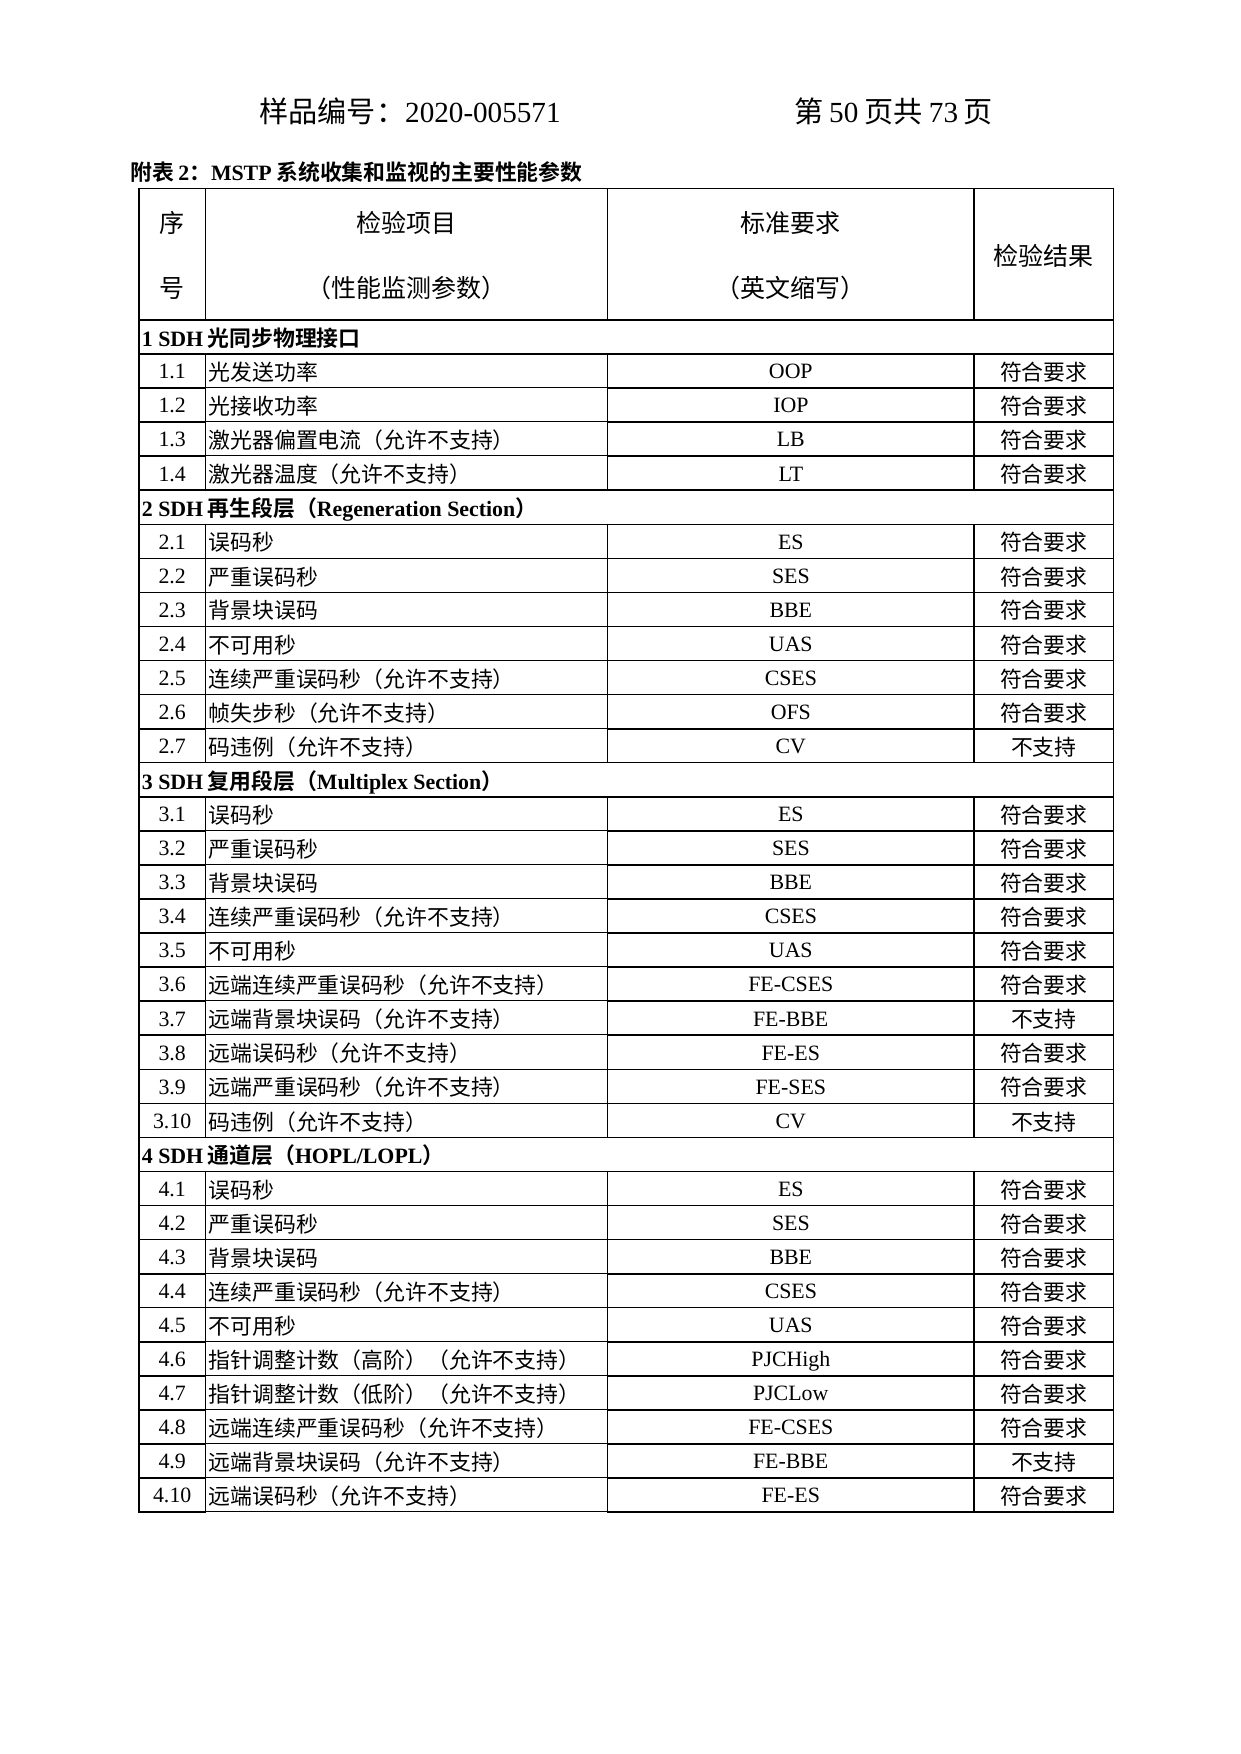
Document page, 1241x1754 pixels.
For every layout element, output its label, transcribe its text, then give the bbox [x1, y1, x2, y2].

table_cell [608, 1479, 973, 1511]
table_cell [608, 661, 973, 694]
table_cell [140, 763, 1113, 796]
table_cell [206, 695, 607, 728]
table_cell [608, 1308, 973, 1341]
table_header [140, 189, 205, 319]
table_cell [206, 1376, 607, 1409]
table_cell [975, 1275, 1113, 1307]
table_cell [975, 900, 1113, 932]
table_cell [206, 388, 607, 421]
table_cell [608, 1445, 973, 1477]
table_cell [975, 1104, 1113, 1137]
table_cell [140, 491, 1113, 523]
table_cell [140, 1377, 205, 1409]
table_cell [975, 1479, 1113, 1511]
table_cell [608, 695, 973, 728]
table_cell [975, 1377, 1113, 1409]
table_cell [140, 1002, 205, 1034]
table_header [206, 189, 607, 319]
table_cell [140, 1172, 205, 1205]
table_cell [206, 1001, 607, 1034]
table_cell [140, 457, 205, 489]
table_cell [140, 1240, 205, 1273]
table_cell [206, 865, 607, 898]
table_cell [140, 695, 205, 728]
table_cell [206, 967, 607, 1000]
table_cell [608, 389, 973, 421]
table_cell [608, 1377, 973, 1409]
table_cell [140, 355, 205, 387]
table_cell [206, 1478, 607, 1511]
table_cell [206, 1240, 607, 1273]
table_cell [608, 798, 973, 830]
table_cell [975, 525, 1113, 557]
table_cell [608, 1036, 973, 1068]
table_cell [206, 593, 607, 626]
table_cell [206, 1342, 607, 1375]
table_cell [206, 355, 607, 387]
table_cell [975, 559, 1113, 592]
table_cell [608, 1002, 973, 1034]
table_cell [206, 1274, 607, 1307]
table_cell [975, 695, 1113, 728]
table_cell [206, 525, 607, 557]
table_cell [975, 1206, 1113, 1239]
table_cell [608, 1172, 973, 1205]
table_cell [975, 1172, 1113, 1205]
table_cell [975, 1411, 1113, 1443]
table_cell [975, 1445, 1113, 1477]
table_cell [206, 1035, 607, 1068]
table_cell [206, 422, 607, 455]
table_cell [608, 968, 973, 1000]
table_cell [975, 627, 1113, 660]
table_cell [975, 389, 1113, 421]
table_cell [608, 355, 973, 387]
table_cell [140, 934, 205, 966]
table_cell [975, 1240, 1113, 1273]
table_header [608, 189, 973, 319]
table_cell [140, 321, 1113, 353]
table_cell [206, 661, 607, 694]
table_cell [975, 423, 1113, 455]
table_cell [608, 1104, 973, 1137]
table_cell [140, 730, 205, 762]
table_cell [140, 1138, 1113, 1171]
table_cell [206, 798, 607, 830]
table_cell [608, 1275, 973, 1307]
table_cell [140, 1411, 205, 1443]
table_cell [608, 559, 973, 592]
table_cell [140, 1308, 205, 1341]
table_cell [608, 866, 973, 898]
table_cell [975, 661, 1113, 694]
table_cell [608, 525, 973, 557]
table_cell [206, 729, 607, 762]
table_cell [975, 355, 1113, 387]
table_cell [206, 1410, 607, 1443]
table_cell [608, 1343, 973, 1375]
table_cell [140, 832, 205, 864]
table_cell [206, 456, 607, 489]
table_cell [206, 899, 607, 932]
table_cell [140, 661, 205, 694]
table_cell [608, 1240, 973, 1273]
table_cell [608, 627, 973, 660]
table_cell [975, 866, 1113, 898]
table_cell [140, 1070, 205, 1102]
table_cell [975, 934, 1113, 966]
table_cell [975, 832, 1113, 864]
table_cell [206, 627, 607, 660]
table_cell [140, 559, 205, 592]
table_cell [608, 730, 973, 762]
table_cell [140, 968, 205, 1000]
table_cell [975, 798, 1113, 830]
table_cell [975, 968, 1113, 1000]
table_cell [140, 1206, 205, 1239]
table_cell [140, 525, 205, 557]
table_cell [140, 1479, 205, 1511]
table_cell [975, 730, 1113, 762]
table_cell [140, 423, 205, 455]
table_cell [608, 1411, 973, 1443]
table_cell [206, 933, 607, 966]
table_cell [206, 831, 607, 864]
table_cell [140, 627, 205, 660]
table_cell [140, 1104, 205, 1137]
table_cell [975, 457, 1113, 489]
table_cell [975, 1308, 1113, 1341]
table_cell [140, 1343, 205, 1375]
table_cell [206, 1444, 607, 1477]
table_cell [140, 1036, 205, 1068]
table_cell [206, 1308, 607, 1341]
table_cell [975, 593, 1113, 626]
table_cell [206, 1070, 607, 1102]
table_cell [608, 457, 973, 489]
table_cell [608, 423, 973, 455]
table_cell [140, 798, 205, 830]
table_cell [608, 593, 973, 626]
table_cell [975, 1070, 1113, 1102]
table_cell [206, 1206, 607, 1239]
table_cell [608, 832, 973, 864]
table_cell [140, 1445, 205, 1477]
text 附表2：MSTP系统收集和监视的主要性能参数 [130, 155, 1122, 187]
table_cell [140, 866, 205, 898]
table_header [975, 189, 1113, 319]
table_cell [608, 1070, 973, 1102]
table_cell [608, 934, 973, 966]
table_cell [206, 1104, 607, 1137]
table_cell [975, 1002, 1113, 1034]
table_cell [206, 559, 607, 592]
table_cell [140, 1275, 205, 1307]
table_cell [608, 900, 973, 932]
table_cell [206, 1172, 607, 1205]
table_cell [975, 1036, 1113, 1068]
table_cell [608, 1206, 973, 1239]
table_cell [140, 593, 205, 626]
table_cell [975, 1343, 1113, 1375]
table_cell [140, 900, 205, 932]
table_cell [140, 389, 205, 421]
